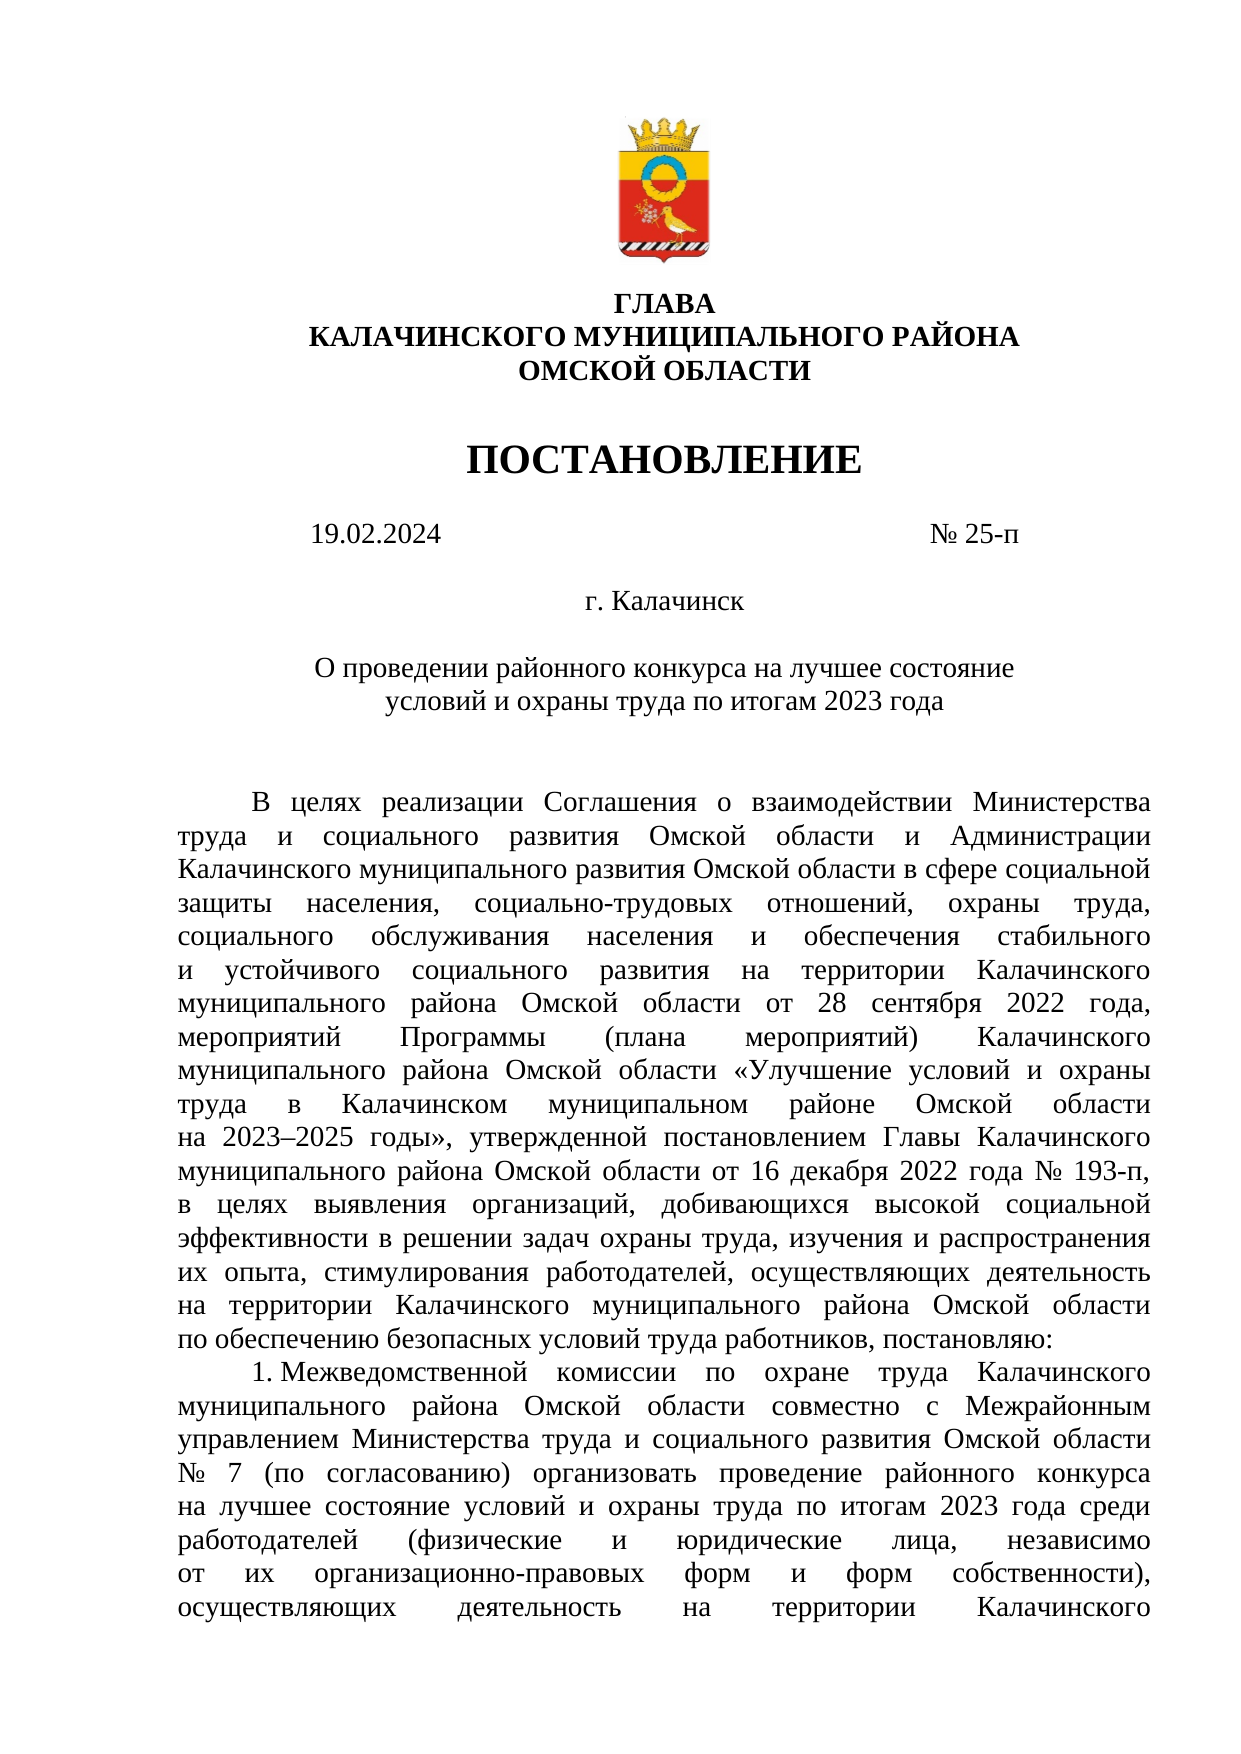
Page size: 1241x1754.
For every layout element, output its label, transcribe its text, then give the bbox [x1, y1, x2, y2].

text КАЛАЧИНСКОГО МУНИЦИПАЛЬНОГО РАЙОНА [177, 319, 1152, 353]
text О проведении районного конкурса на лучшее состояние [177, 650, 1152, 683]
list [177, 1354, 1152, 1623]
text 19.02.2024 № 25-п [177, 516, 1152, 549]
text ГЛАВА [177, 286, 1152, 319]
text г. Калачинск [177, 583, 1152, 616]
text В целях реализации Соглашения о взаимодействии Министерства труда и социального развития Омской области и Администрации Калачинского муниципального развития Омской области в сфере социальной защиты населения, социально-трудовых отношений, охраны труда, социального обслуживания населения и обеспечения стабильного и устойчивого социального развития на территории Калачинского муниципального района Омской области от 28 сентября 2022 года, мероприятий Программы (плана мероприятий) Калачинского муниципального района Омской области «Улучшение условий и охраны труда в Калачинском муниципальном районе Омской области на 2023–2025 годы», утвержденной постановлением Главы Калачинского муниципального района Омской области от 16 декабря 2022 года № 193-п, в целях выявления организаций, добивающихся высокой социальной эффективности в решении задач охраны труда, изучения и распространения их опыта, стимулирования работодателей, осуществляющих деятельность на территории Калачинского муниципального района Омской области по обеспечению безопасных условий труда работников, постановляю: [177, 784, 1152, 1354]
text условий и охраны труда по итогам 2023 года [177, 683, 1152, 717]
picture [621, 120, 707, 261]
text ОМСКОЙ ОБЛАСТИ [177, 353, 1152, 386]
text ПОСТАНОВЛЕНИЕ [177, 434, 1152, 482]
